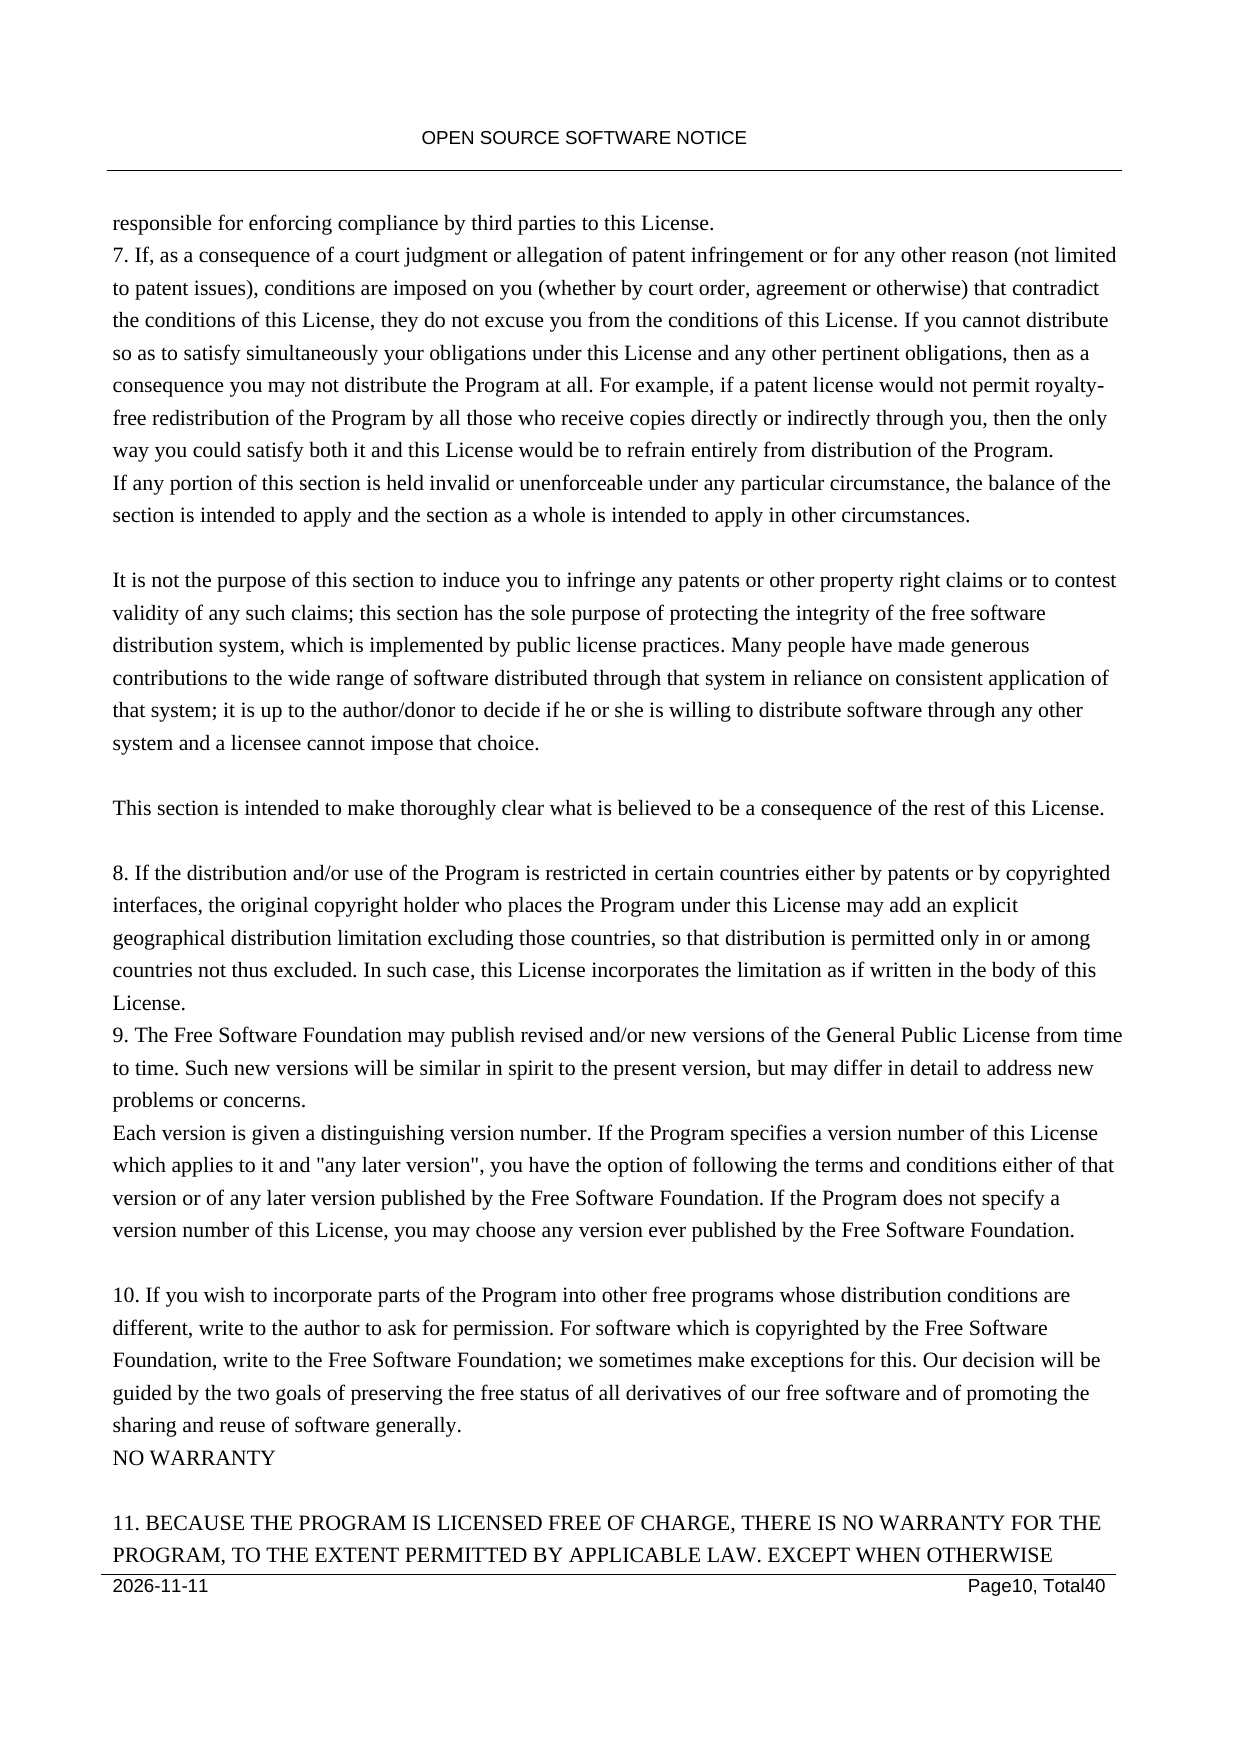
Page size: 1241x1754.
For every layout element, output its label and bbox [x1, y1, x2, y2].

text [112, 206, 1128, 1571]
